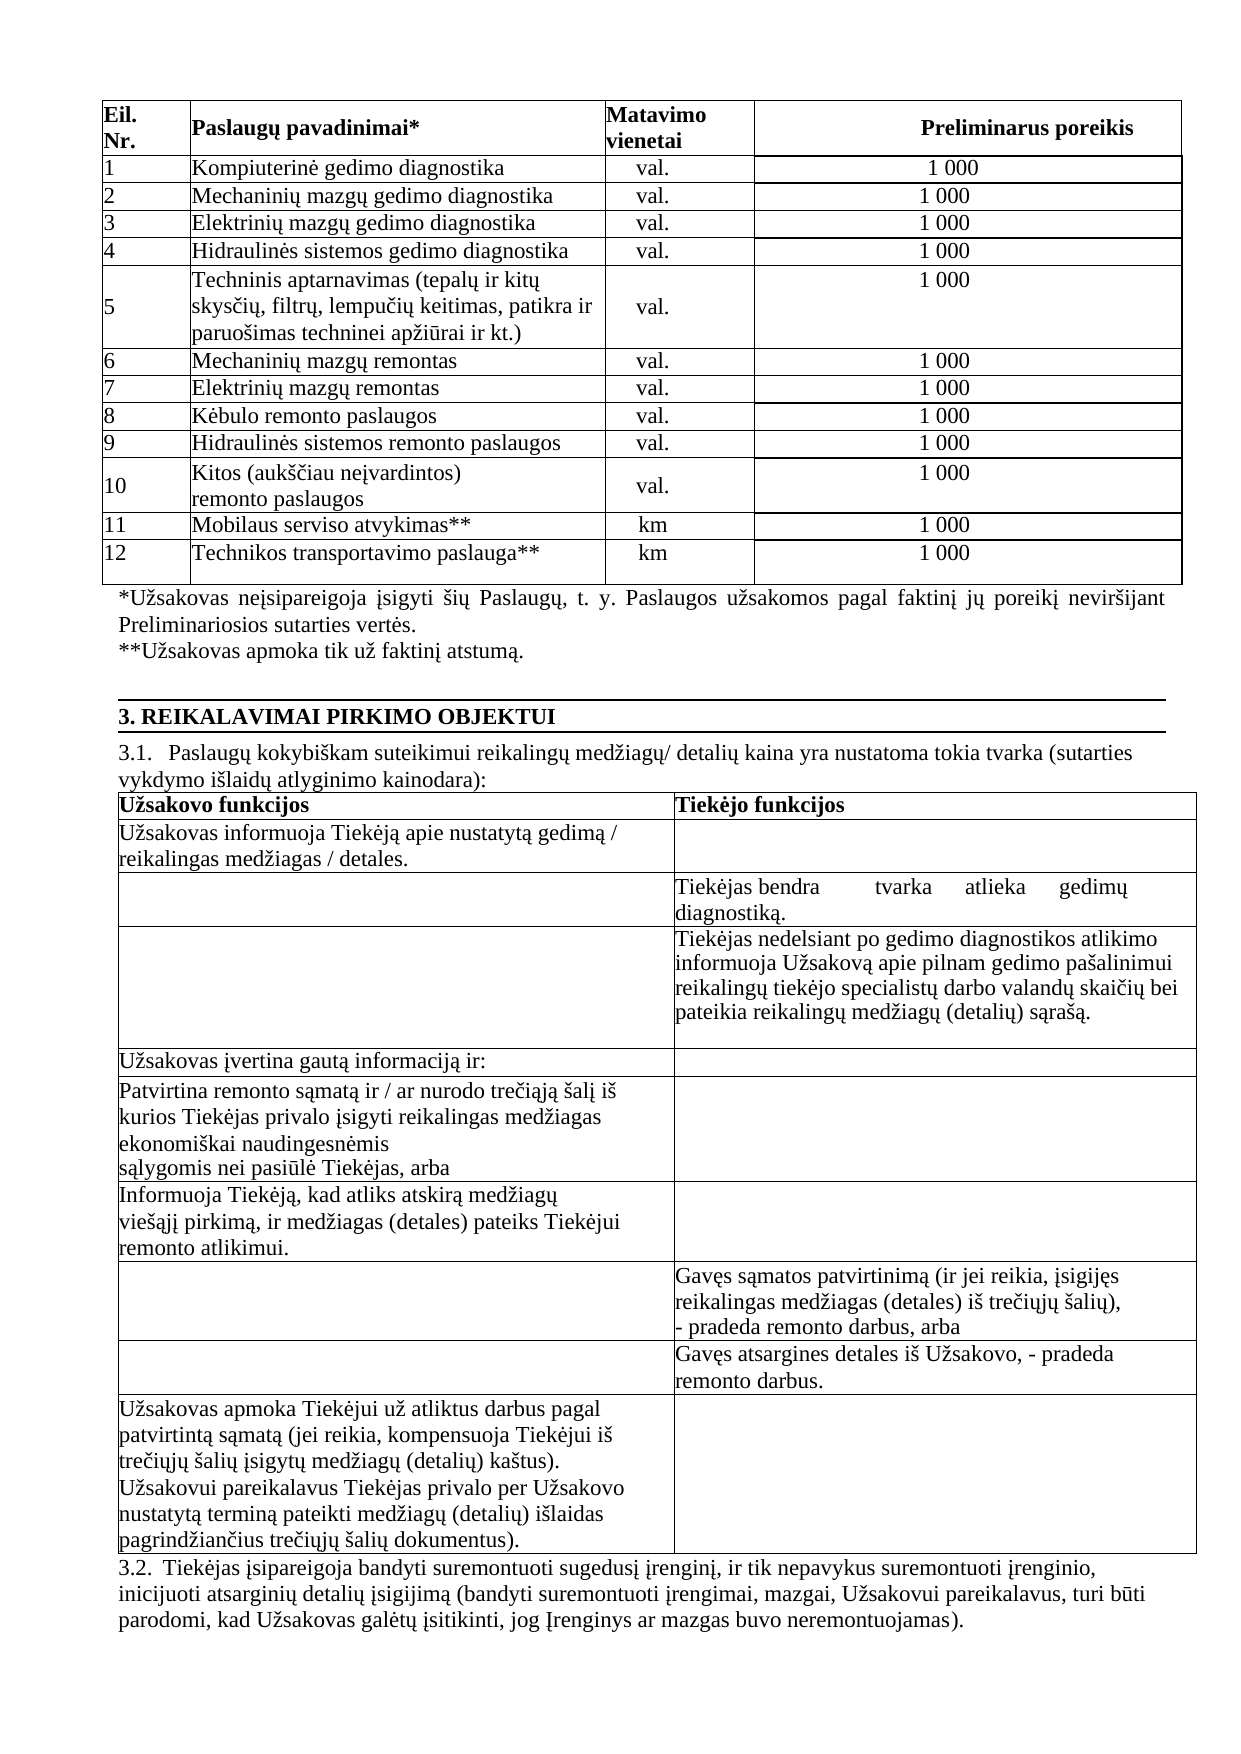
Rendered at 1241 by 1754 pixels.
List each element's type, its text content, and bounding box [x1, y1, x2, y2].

text **Užsakovas apmoka tik už faktinį atstumą. [118, 637, 1166, 663]
table_cell 9 [103, 431, 190, 457]
table_cell 1 [103, 156, 190, 182]
table_header Tiekėjo funkcijos [675, 793, 1196, 818]
table_cell Elektrinių mazgų gedimo diagnostika [191, 211, 605, 237]
table_cell val. [606, 183, 754, 210]
table_cell val. [606, 458, 754, 512]
table_cell val. [606, 376, 754, 402]
table_cell 1 000 [755, 459, 1181, 512]
table_cell Užsakovas apmoka Tiekėjui už atliktus darbus pagal patvirtintą sąmatą (jei reikia, kompensuoja Tiekėjui iš trečiųjų šalių įsigytų medžiagų (detalių) kaštus). Užsakovui pareikalavus Tiekėjas privalo per Užsakovo nustatytą terminą pateikti medžiagų (detalių) išlaidas pagrindžiančius trečiųjų šalių dokumentus). [119, 1395, 674, 1553]
text *Užsakovas neįsipareigoja įsigyti šių Paslaugų, t. y. Paslaugos užsakomos pagal faktinį jų poreikį neviršijant Preliminariosios sutarties vertės. [118, 585, 1166, 637]
table_cell Informuoja Tiekėją, kad atliks atskirą medžiagų viešąjį pirkimą, ir medžiagas (detales) pateiks Tiekėjui remonto atlikimui. [119, 1182, 674, 1261]
table_cell Kėbulo remonto paslaugos [191, 403, 605, 430]
table_cell Patvirtina remonto sąmatą ir / ar nurodo trečiąją šalį iš kurios Tiekėjas privalo įsigyti reikalingas medžiagas ekonomiškai naudingesnėmis sąlygomis nei pasiūlė Tiekėjas, arba [119, 1077, 674, 1181]
table_cell Gavęs sąmatos patvirtinimą (ir jei reikia, įsigijęs reikalingas medžiagas (detales) iš trečiųjų šalių), - pradeda remonto darbus, arba [675, 1262, 1196, 1339]
table_cell val. [606, 238, 754, 264]
table_cell [675, 820, 1196, 872]
list Tiekėjas įsipareigoja bandyti suremontuoti sugedusį įrenginį, ir tik nepavykus suremontuoti įrenginio, inicijuoti atsarginių detalių įsigijimą (bandyti suremontuoti įrengimai, mazgai, Užsakovui pareikalavus, turi būti parodomi, kad Užsakovas galėtų įsitikinti, jog Įrenginys ar mazgas buvo neremontuojamas). [118, 1554, 1166, 1633]
table_header Preliminarus poreikis [755, 101, 1181, 155]
table_cell [675, 1182, 1196, 1261]
table_cell 1 000 [755, 211, 1181, 237]
table_cell Užsakovas įvertina gautą informaciją ir: [119, 1049, 674, 1076]
table_cell val. [606, 403, 754, 430]
table_cell 1 000 [755, 431, 1181, 457]
table_cell Kitos (aukščiau neįvardintos) remonto paslaugos [191, 458, 605, 512]
table_cell 7 [103, 376, 190, 402]
table_cell [675, 1077, 1196, 1181]
table_header Eil. Nr. [103, 101, 190, 155]
table_cell Techninis aptarnavimas (tepalų ir kitų skysčių, filtrų, lempučių keitimas, patikra ir paruošimas techninei apžiūrai ir kt.) [191, 266, 605, 347]
table_cell [675, 1049, 1196, 1076]
table_cell km [606, 540, 754, 583]
list Paslaugų kokybiškam suteikimui reikalingų medžiagų/ detalių kaina yra nustatoma tokia tvarka (sutarties vykdymo išlaidų atlyginimo kainodara): [118, 739, 1166, 792]
table_cell val. [606, 266, 754, 347]
table_cell 1 000 [755, 239, 1181, 264]
table_header Paslaugų pavadinimai* [191, 101, 605, 155]
table_cell 1 000 [755, 514, 1181, 539]
table_cell [675, 1395, 1196, 1553]
table_cell Mechaninių mazgų gedimo diagnostika [191, 183, 605, 210]
table_cell 1 000 [755, 376, 1181, 402]
table_cell 11 [103, 513, 190, 539]
table_cell Hidraulinės sistemos gedimo diagnostika [191, 238, 605, 264]
table_cell tvarka [874, 873, 964, 926]
table_cell [119, 1341, 674, 1393]
table_cell Hidraulinės sistemos remonto paslaugos [191, 431, 605, 457]
table_cell Tiekėjas bendra diagnostiką. [675, 873, 874, 926]
table_cell gedimų [1058, 873, 1196, 926]
table_cell 1 000 [755, 184, 1181, 210]
table_cell km [606, 513, 754, 539]
table_cell 4 [103, 238, 190, 264]
table_cell 8 [103, 403, 190, 430]
table_cell Mobilaus serviso atvykimas** [191, 513, 605, 539]
table_cell Technikos transportavimo paslauga** [191, 540, 605, 583]
table_cell Elektrinių mazgų remontas [191, 376, 605, 402]
table_cell 1 000 [755, 157, 1181, 182]
table_cell atlieka [964, 873, 1058, 926]
table_cell Užsakovas informuoja Tiekėją apie nustatytą gedimą / reikalingas medžiagas / detales. [119, 820, 674, 872]
table_cell 1 000 [755, 349, 1181, 374]
table_cell Gavęs atsargines detales iš Užsakovo, - pradeda remonto darbus. [675, 1341, 1196, 1393]
table_cell val. [606, 211, 754, 237]
table_cell val. [606, 349, 754, 374]
table_cell Kompiuterinė gedimo diagnostika [191, 156, 605, 182]
table_cell Mechaninių mazgų remontas [191, 349, 605, 374]
table_cell val. [606, 156, 754, 182]
table_cell val. [606, 431, 754, 457]
table_cell 1 000 [755, 266, 1181, 347]
table_cell 3 [103, 211, 190, 237]
table_cell Tiekėjas nedelsiant po gedimo diagnostikos atlikimo informuoja Užsakovą apie pilnam gedimo pašalinimui reikalingų tiekėjo specialistų darbo valandų skaičių bei pateikia reikalingų medžiagų (detalių) sąrašą. [675, 927, 1196, 1048]
table_cell [119, 927, 674, 1048]
text 3. REIKALAVIMAI PIRKIMO OBJEKTUI [118, 701, 1166, 731]
table_cell 2 [103, 183, 190, 210]
table_header Matavimo vienetai [606, 101, 754, 155]
table_header Užsakovo funkcijos [119, 793, 674, 818]
table_cell [119, 1262, 674, 1339]
table_cell 5 [103, 266, 190, 347]
table_cell 12 [103, 540, 190, 583]
table_cell [119, 873, 674, 926]
table_cell 6 [103, 349, 190, 374]
table_cell 1 000 [755, 541, 1181, 583]
table_cell 10 [103, 458, 190, 512]
table_cell 1 000 [755, 404, 1181, 430]
